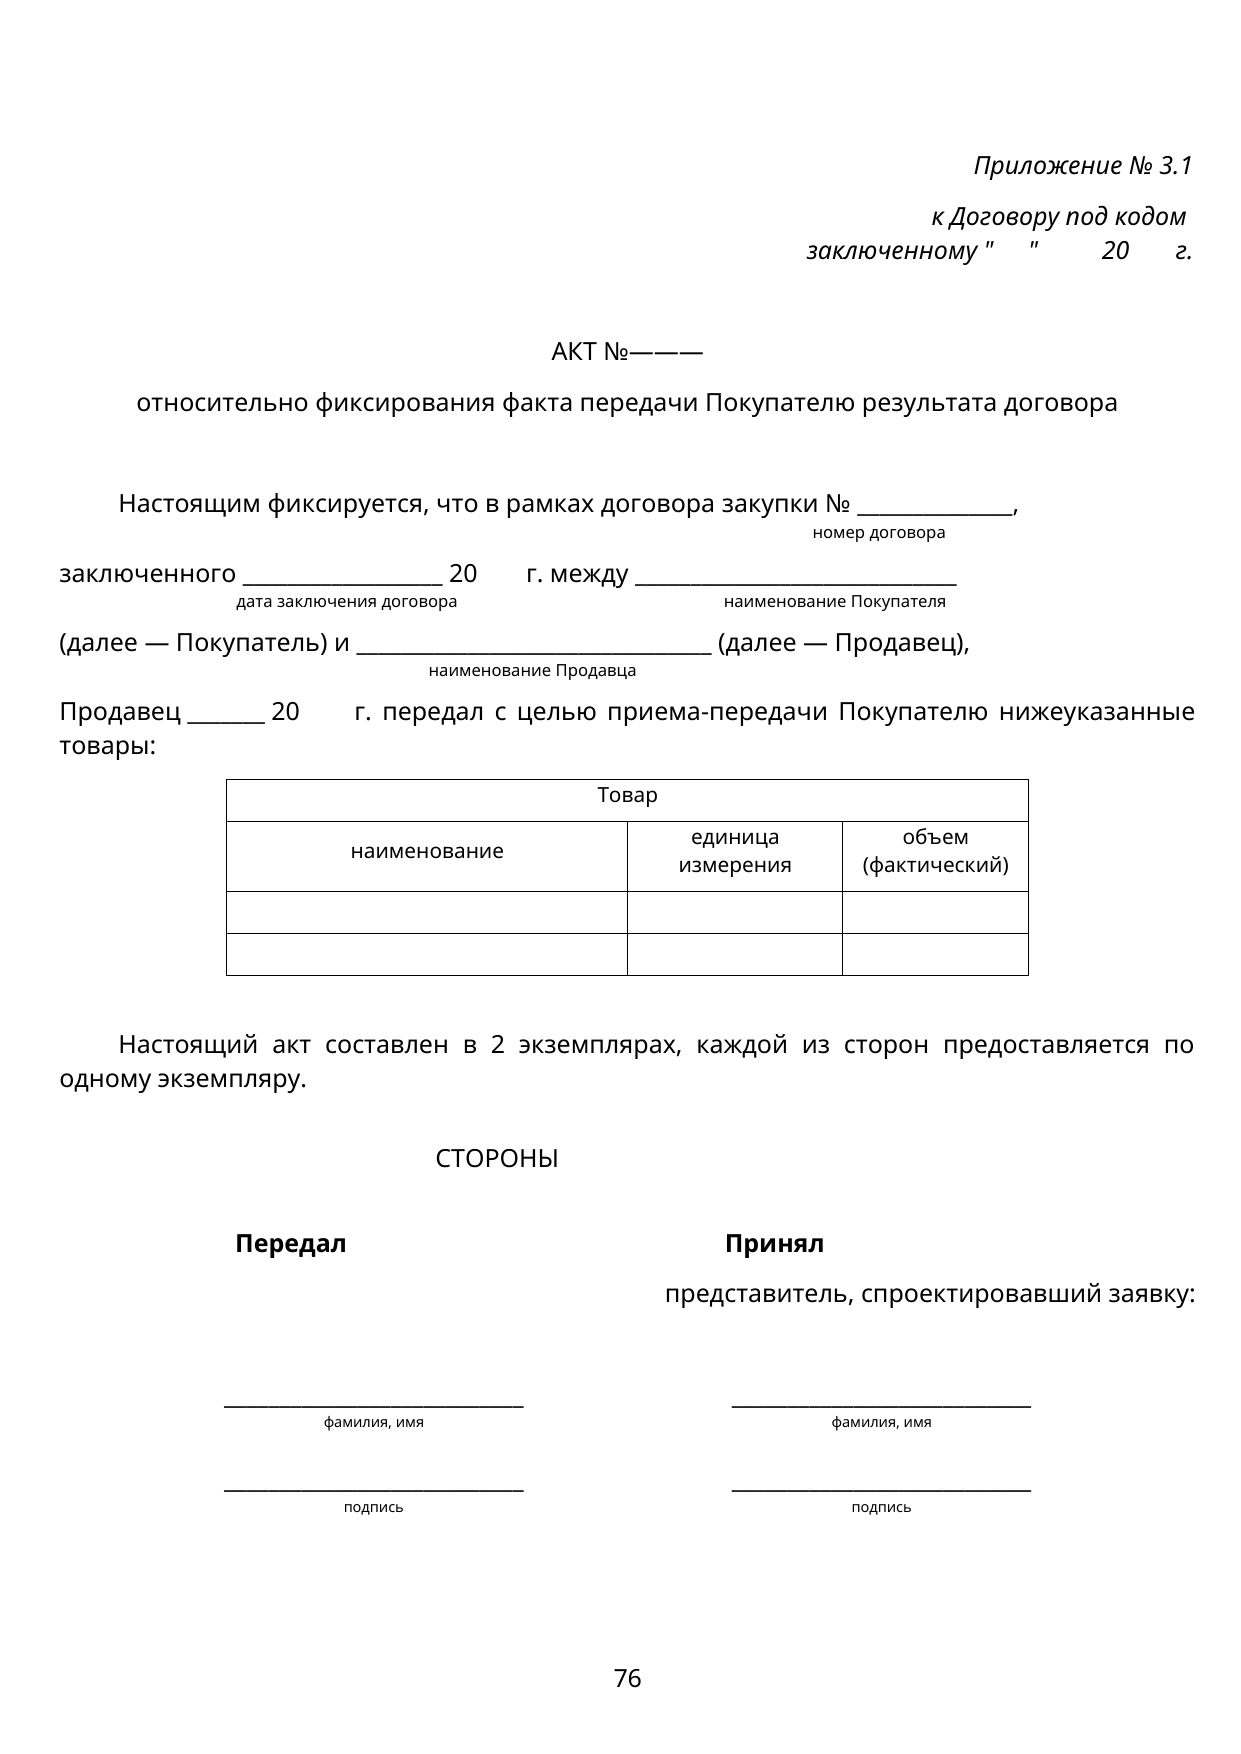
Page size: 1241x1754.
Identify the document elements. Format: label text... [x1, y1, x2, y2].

text Приложение № 3.1 [59, 148, 1196, 182]
table_cell [628, 892, 842, 933]
text номер договора [812, 520, 1196, 543]
text Продавец _______ 20 г. передал с целью приема-передачи Покупателю нижеуказанные товары: [59, 694, 1196, 762]
table_cell [227, 892, 627, 933]
text дата заключения договора наименование Покупателя [236, 589, 1233, 612]
table_cell ___________________________ подпись [628, 1462, 1135, 1547]
table_header Передал [59, 1225, 522, 1276]
text относительно фиксирования факта передачи Покупателю результата договора [59, 385, 1196, 419]
table_cell наименование [227, 822, 627, 891]
table_cell единица измерения [628, 822, 842, 891]
table_header Товар [227, 780, 1028, 821]
table_cell [628, 934, 842, 975]
text (далее — Покупатель) и ________________________________ (далее — Продавец), [59, 625, 1196, 659]
text АКТ №——— [59, 334, 1196, 368]
table_cell объем (фактический) [843, 822, 1028, 891]
table_cell ___________________________ подпись [120, 1462, 627, 1547]
text Настоящим фиксируется, что в рамках договора закупки № ______________, [59, 486, 1196, 520]
text наименование Продавца [428, 659, 1233, 681]
text заключенного __________________ 20 г. между _____________________________ [59, 555, 1196, 589]
text к Договору под кодом заключенному " " 20 г. [59, 198, 1196, 267]
table_header Принял [523, 1225, 1026, 1276]
table_header ___________________________ фамилия, имя [628, 1378, 1135, 1462]
table_cell [843, 892, 1028, 933]
table_cell [227, 934, 627, 975]
text СТОРОНЫ [59, 1140, 1196, 1174]
text представитель, спроектировавший заявку: [59, 1276, 1196, 1310]
table_header ___________________________ фамилия, имя [120, 1378, 627, 1462]
text Настоящий акт составлен в 2 экземплярах, каждой из сторон предоставляется по одному экземпляру. [59, 1027, 1196, 1095]
table_cell [843, 934, 1028, 975]
